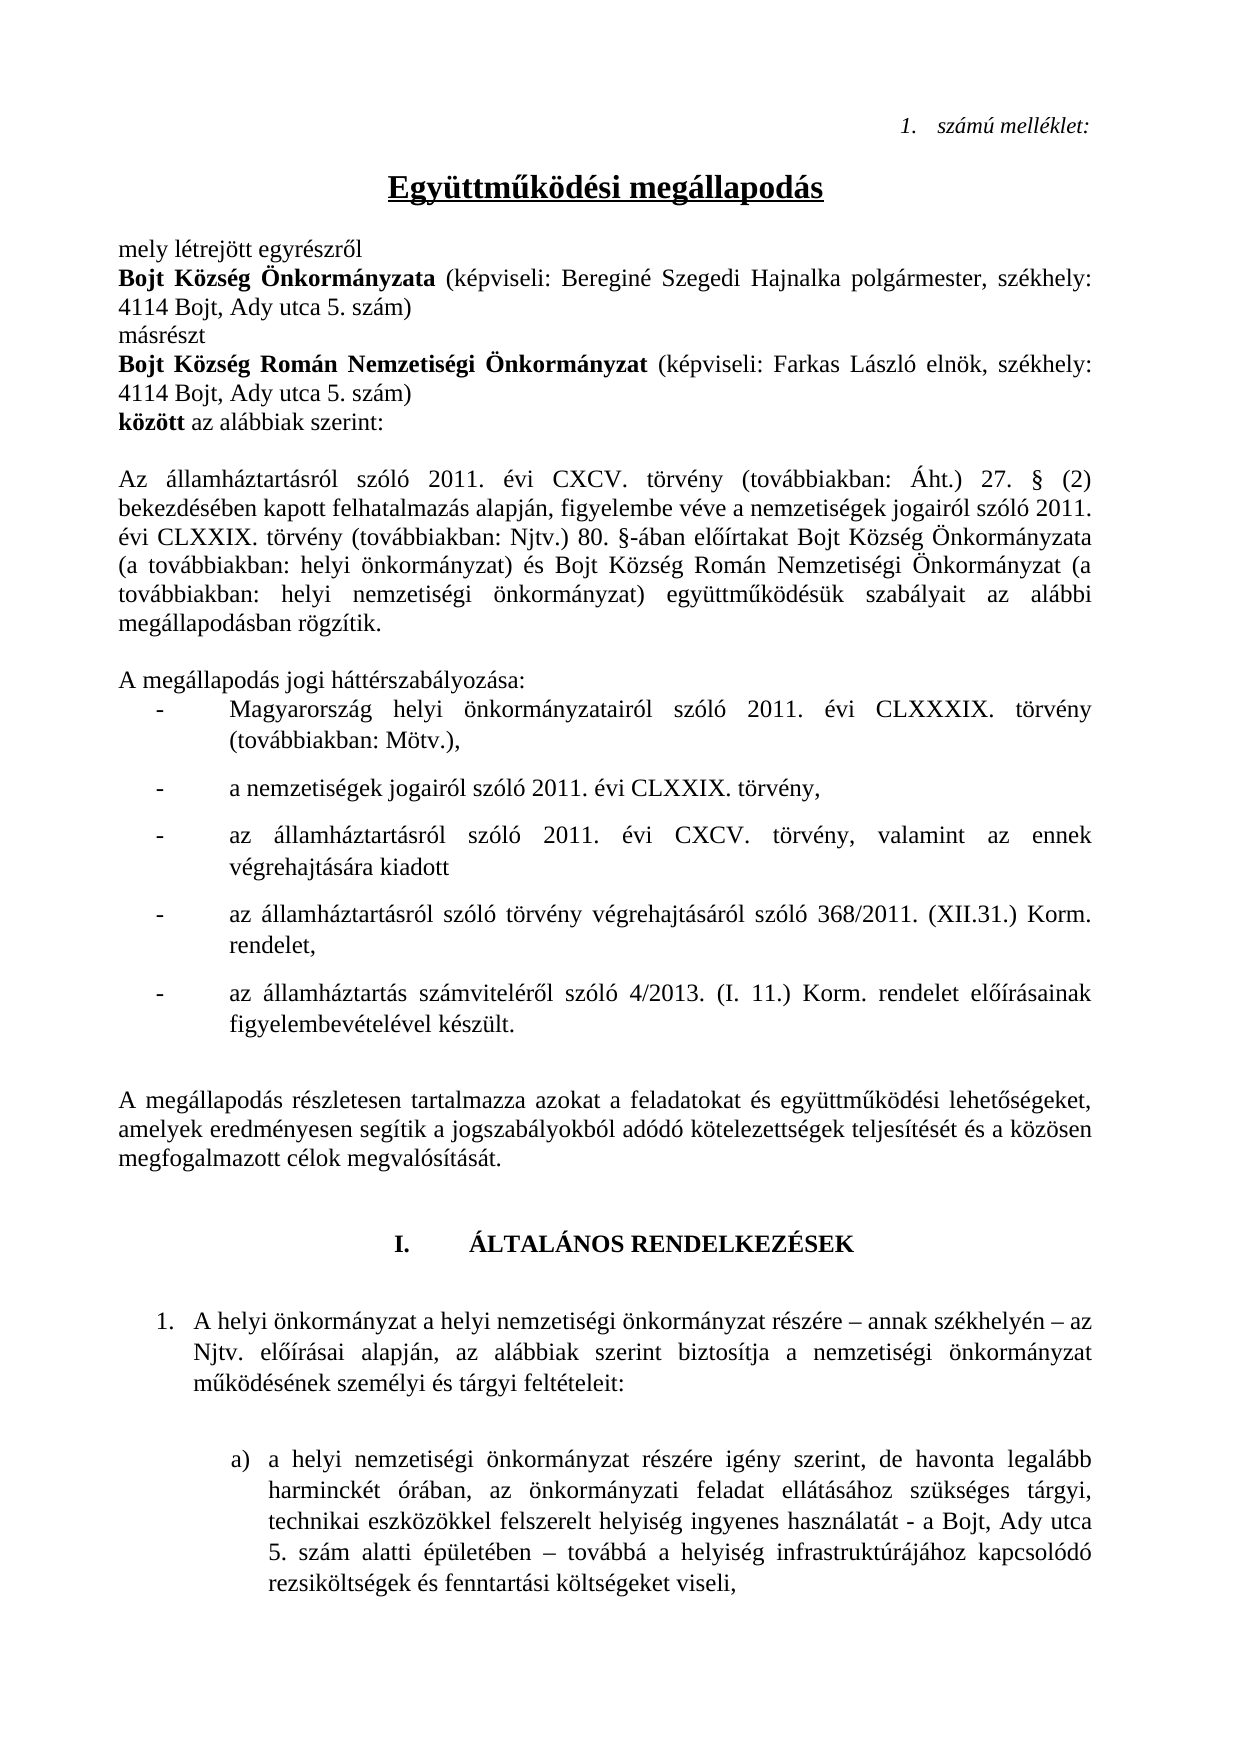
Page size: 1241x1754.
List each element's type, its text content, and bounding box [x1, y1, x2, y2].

text A megállapodás jogi háttérszabályozása: [118, 665, 1093, 694]
list A helyi önkormányzat a helyi nemzetiségi önkormányzat részére – annak székhelyén – az Njtv. előírásai alapján, az alábbiak szerint biztosítja a nemzetiségi önkormányzat működésének személyi és tárgyi feltételeit: [156, 1306, 1093, 1397]
list Magyarország helyi önkormányzatairól szóló 2011. évi CLXXXIX. törvény (továbbiakban: Mötv.), [156, 694, 1093, 754]
list számú melléklet: [380, 112, 1093, 139]
text Együttműködési megállapodás [118, 167, 1093, 205]
text Az államháztartásról szóló 2011. évi CXCV. törvény (továbbiakban: Áht.) 27. § (2) bekezdésében kapott felhatalmazás alapján, figyelembe véve a nemzetiségek jogairól szóló 2011. évi CLXXIX. törvény (továbbiakban: Njtv.) 80. §-ában előírtakat Bojt Község Önkormányzata (a továbbiakban: helyi önkormányzat) és Bojt Község Román Nemzetiségi Önkormányzat (a továbbiakban: helyi nemzetiségi önkormányzat) együttműködésük szabályait az alábbi megállapodásban rögzítik. [118, 464, 1093, 637]
list az államháztartásról szóló 2011. évi CXCV. törvény, valamint az ennek végrehajtására kiadott [156, 821, 1093, 880]
text másrészt [118, 320, 1093, 349]
text Bojt Község Román Nemzetiségi Önkormányzat (képviseli: Farkas László elnök, székhely: 4114 Bojt, Ady utca 5. szám) [118, 349, 1093, 407]
text Bojt Község Önkormányzata (képviseli: Bereginé Szegedi Hajnalka polgármester, székhely: 4114 Bojt, Ady utca 5. szám) [118, 263, 1093, 320]
list az államháztartásról szóló törvény végrehajtásáról szóló 368/2011. (XII.31.) Korm. rendelet, [156, 899, 1093, 959]
list a helyi nemzetiségi önkormányzat részére igény szerint, de havonta legalább harminckét órában, az önkormányzati feladat ellátásához szükséges tárgyi, technikai eszközökkel felszerelt helyiség ingyenes használatát - a Bojt, Ady utca 5. szám alatti épületében – továbbá a helyiség infrastruktúrájához kapcsolódó rezsiköltségek és fenntartási költségeket viseli, [231, 1444, 1093, 1597]
text mely létrejött egyrészről [118, 234, 1093, 263]
list a nemzetiségek jogairól szóló 2011. évi CLXXIX. törvény, [156, 773, 1093, 802]
list az államháztartás számviteléről szóló 4/2013. (I. 11.) Korm. rendelet előírásainak figyelembevételével készült. [156, 978, 1093, 1038]
text A megállapodás részletesen tartalmazza azokat a feladatokat és együttműködési lehetőségeket, amelyek eredményesen segítik a jogszabályokból adódó kötelezettségek teljesítését és a közösen megfogalmazott célok megvalósítását. [118, 1086, 1093, 1172]
list ÁLTALÁNOS RENDELKEZÉSEK [156, 1229, 1093, 1258]
text között az alábbiak szerint: [118, 407, 1093, 435]
